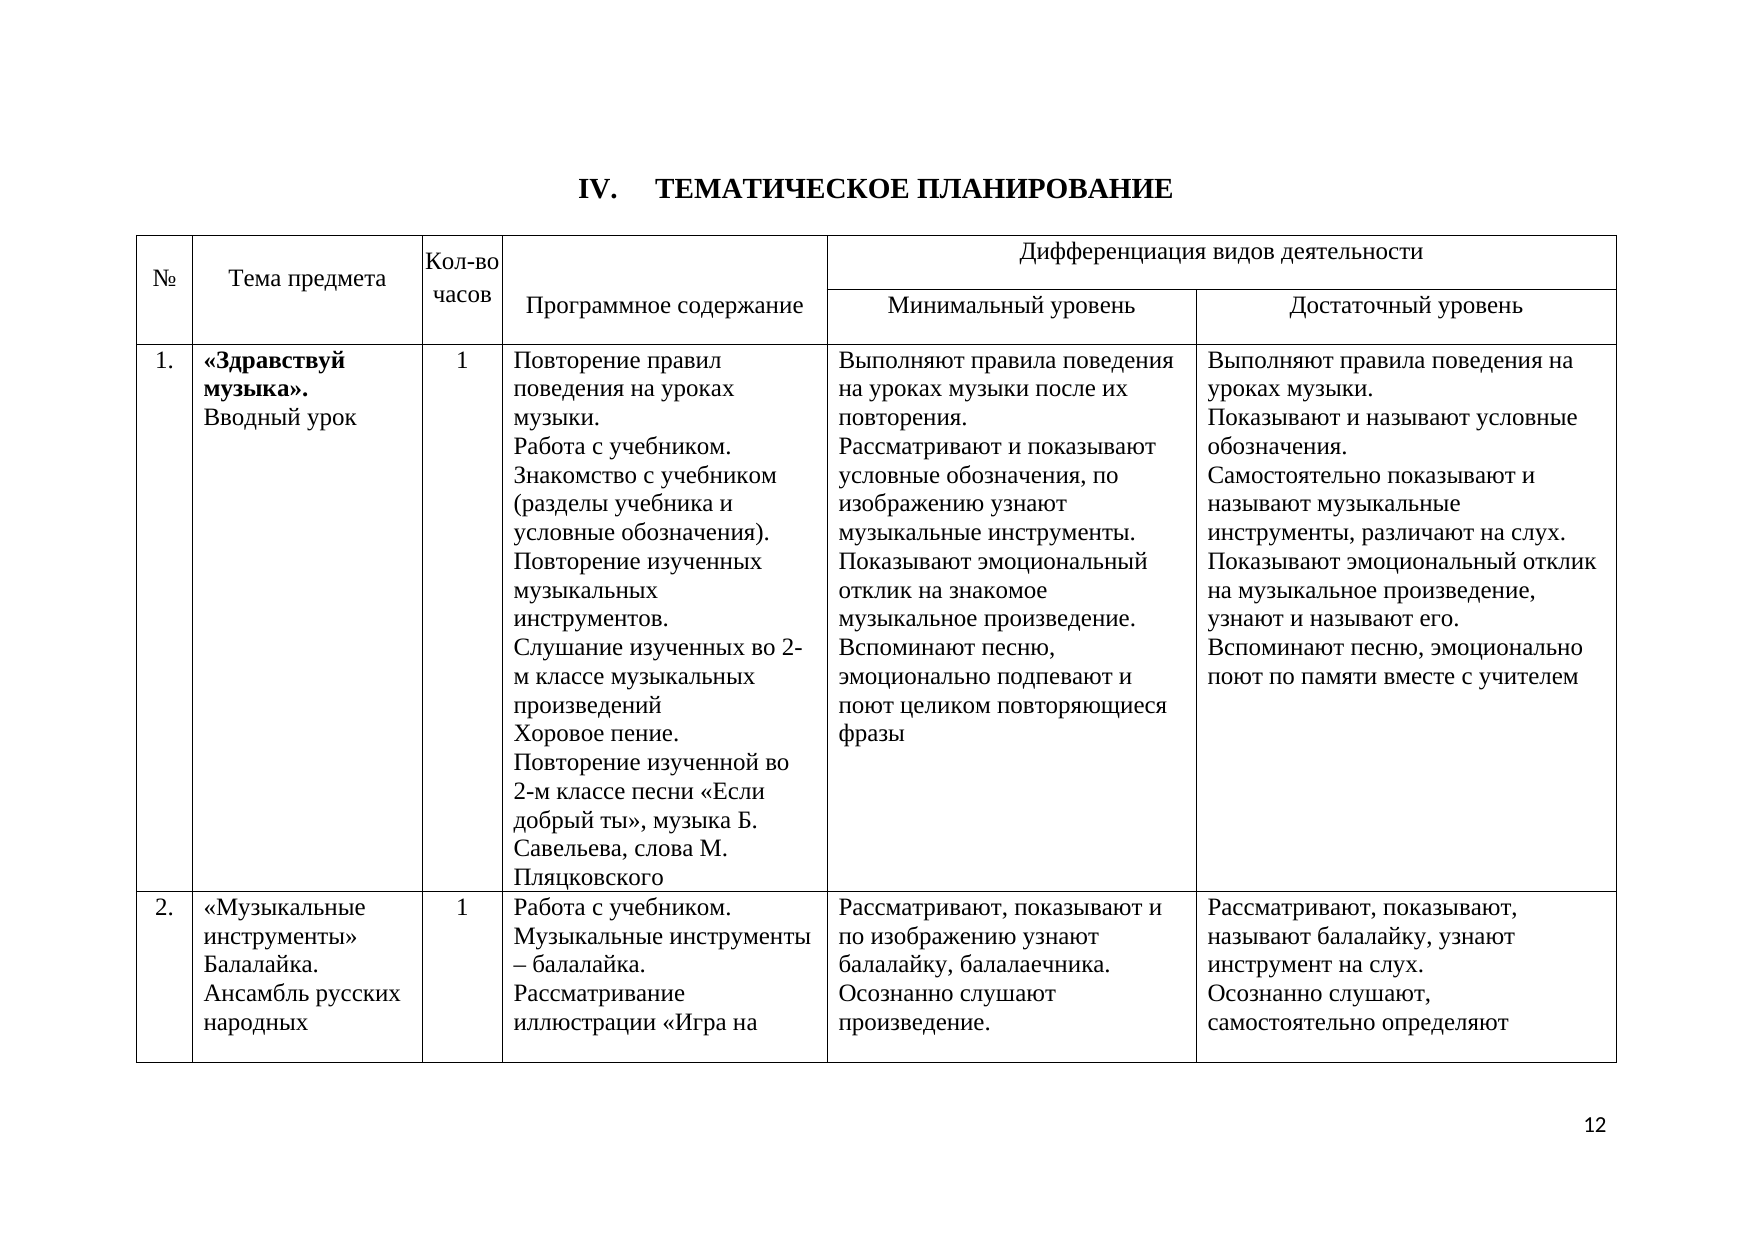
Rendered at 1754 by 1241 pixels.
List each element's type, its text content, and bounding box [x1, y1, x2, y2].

table_cell 2. [137, 892, 192, 1062]
table_cell 1 [423, 345, 502, 891]
table_cell Выполняют правила поведения на уроках музыки после их повторения. Рассматривают и показывают условные обозначения, по изображению узнают музыкальные инструменты. Показывают эмоциональный отклик на знакомое музыкальное произведение. Вспоминают песню, эмоционально подпевают и поют целиком повторяющиеся фразы [828, 345, 1196, 891]
table_header Кол-во часов [423, 236, 502, 344]
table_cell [193, 892, 422, 1062]
table_cell Минимальный уровень [828, 290, 1196, 344]
table_cell Достаточный уровень [1197, 290, 1616, 344]
table_header № [137, 236, 192, 344]
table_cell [503, 892, 827, 1062]
table_cell Выполняют правила поведения на уроках музыки. Показывают и называют условные обозначения. Самостоятельно показывают и называют музыкальные инструменты, различают на слух. Показывают эмоциональный отклик на музыкальное произведение, узнают и называют его. Вспоминают песню, эмоционально поют по памяти вместе с учителем [1197, 345, 1616, 891]
table_cell Повторение правил поведения на уроках музыки. Работа с учебником. Знакомство с учебником (разделы учебника и условные обозначения). Повторение изученных музыкальных инструментов. Слушание изученных во 2-м классе музыкальных произведений Хоровое пение. Повторение изученной во 2-м классе песни «Если добрый ты», музыка Б. Савельева, слова М. Пляцковского [503, 345, 827, 891]
subtitle ТЕМАТИЧЕСКОЕ ПЛАНИРОВАНИЕ [185, 171, 1606, 205]
table_cell 1. [137, 345, 192, 891]
table_cell 1 [423, 892, 502, 1062]
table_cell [828, 892, 1196, 1062]
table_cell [1197, 892, 1616, 1062]
table_header Дифференциация видов деятельности [828, 236, 1616, 289]
table_header Программное содержание [503, 236, 827, 344]
table_cell «Здравствуй музыка». Вводный урок [193, 345, 422, 891]
table_header Тема предмета [193, 236, 422, 344]
